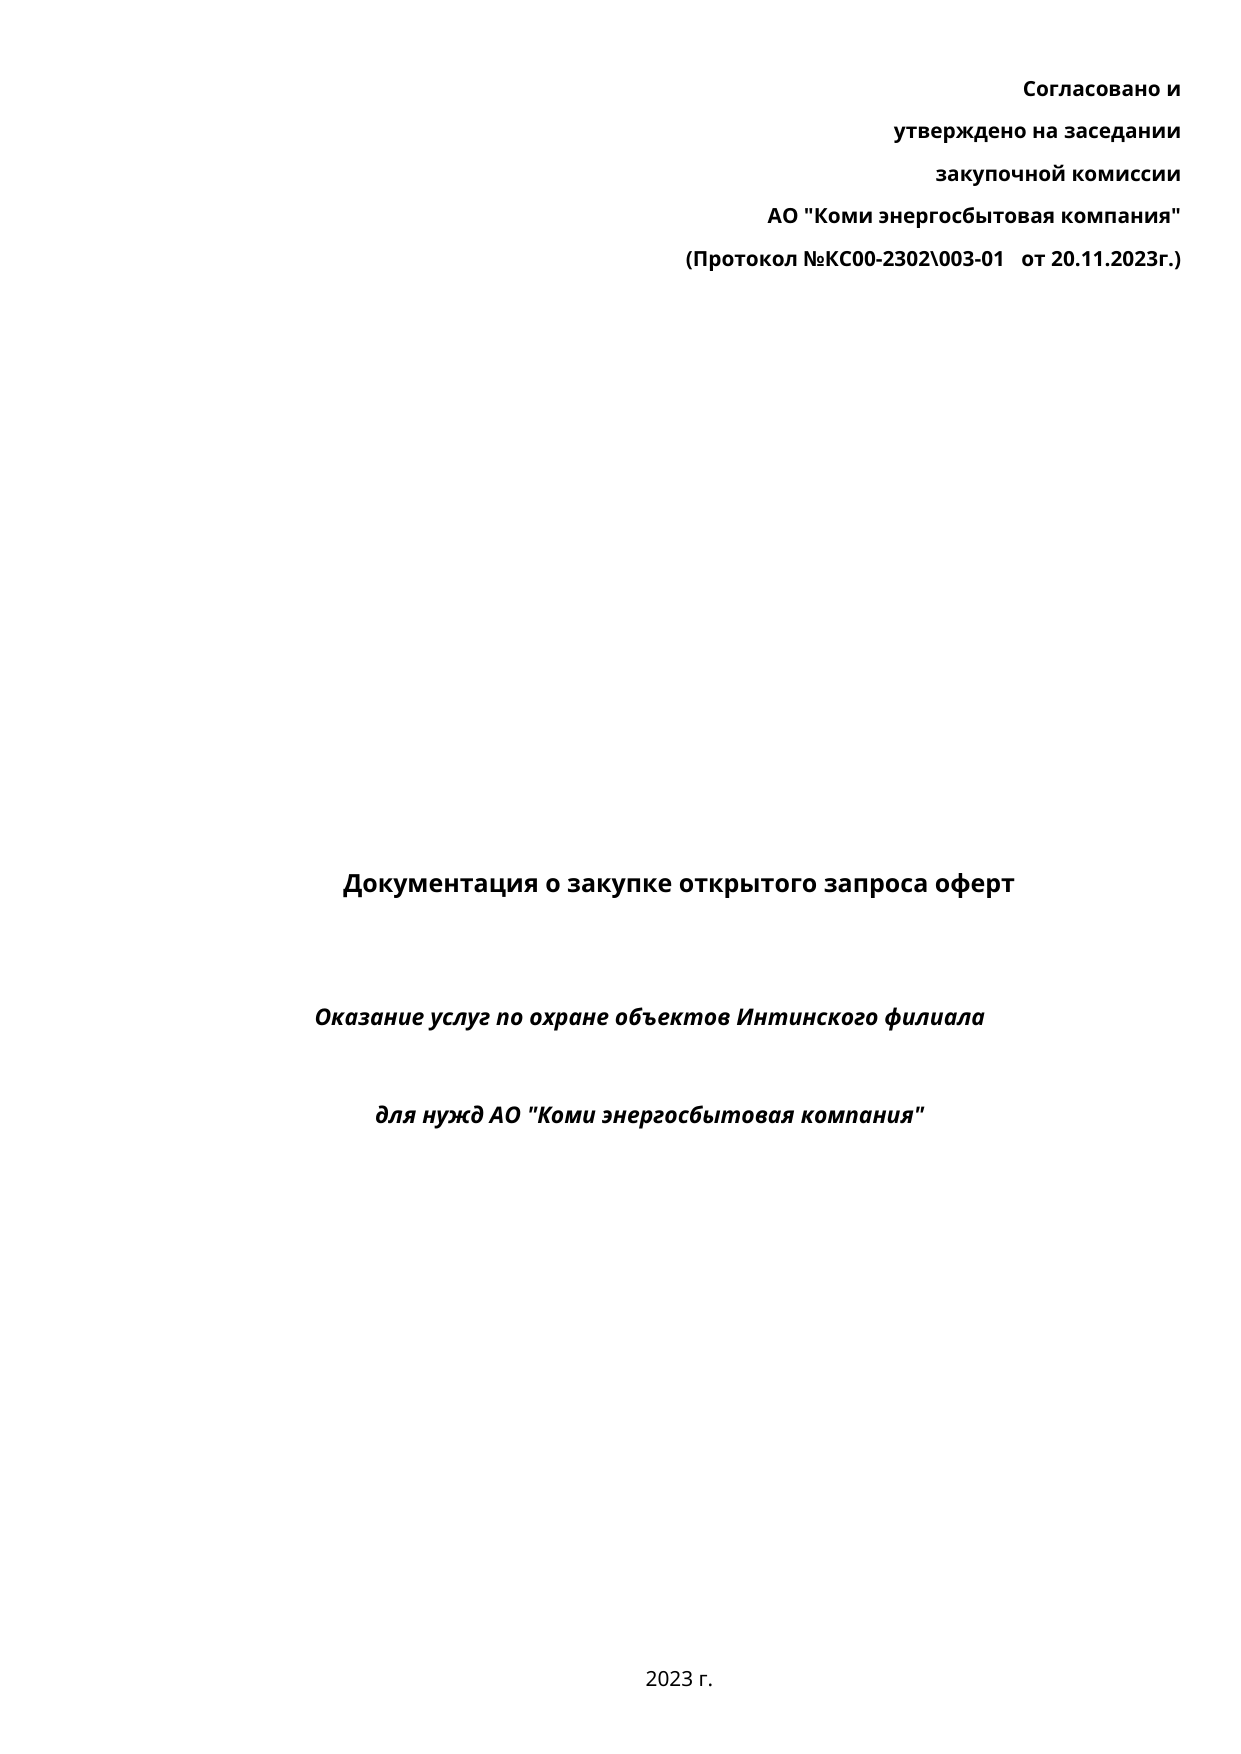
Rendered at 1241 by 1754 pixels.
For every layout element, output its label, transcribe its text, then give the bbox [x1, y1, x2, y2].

text 2023 г. [118, 1664, 1181, 1693]
text для нужд АО "Коми энергосбытовая компания" [118, 1099, 1181, 1131]
text Оказание услуг по охране объектов Интинского филиала [118, 1001, 1181, 1033]
text (Протокол №КС00-2302\003-01 от 20.11.2023г.) [474, 244, 1181, 273]
text Документация о закупке открытого запроса оферт [118, 866, 1181, 900]
text Согласовано и [474, 74, 1181, 102]
text утверждено на заседании [474, 116, 1181, 145]
text закупочной комиссии [474, 159, 1181, 187]
text АО "Коми энергосбытовая компания" [474, 202, 1181, 230]
